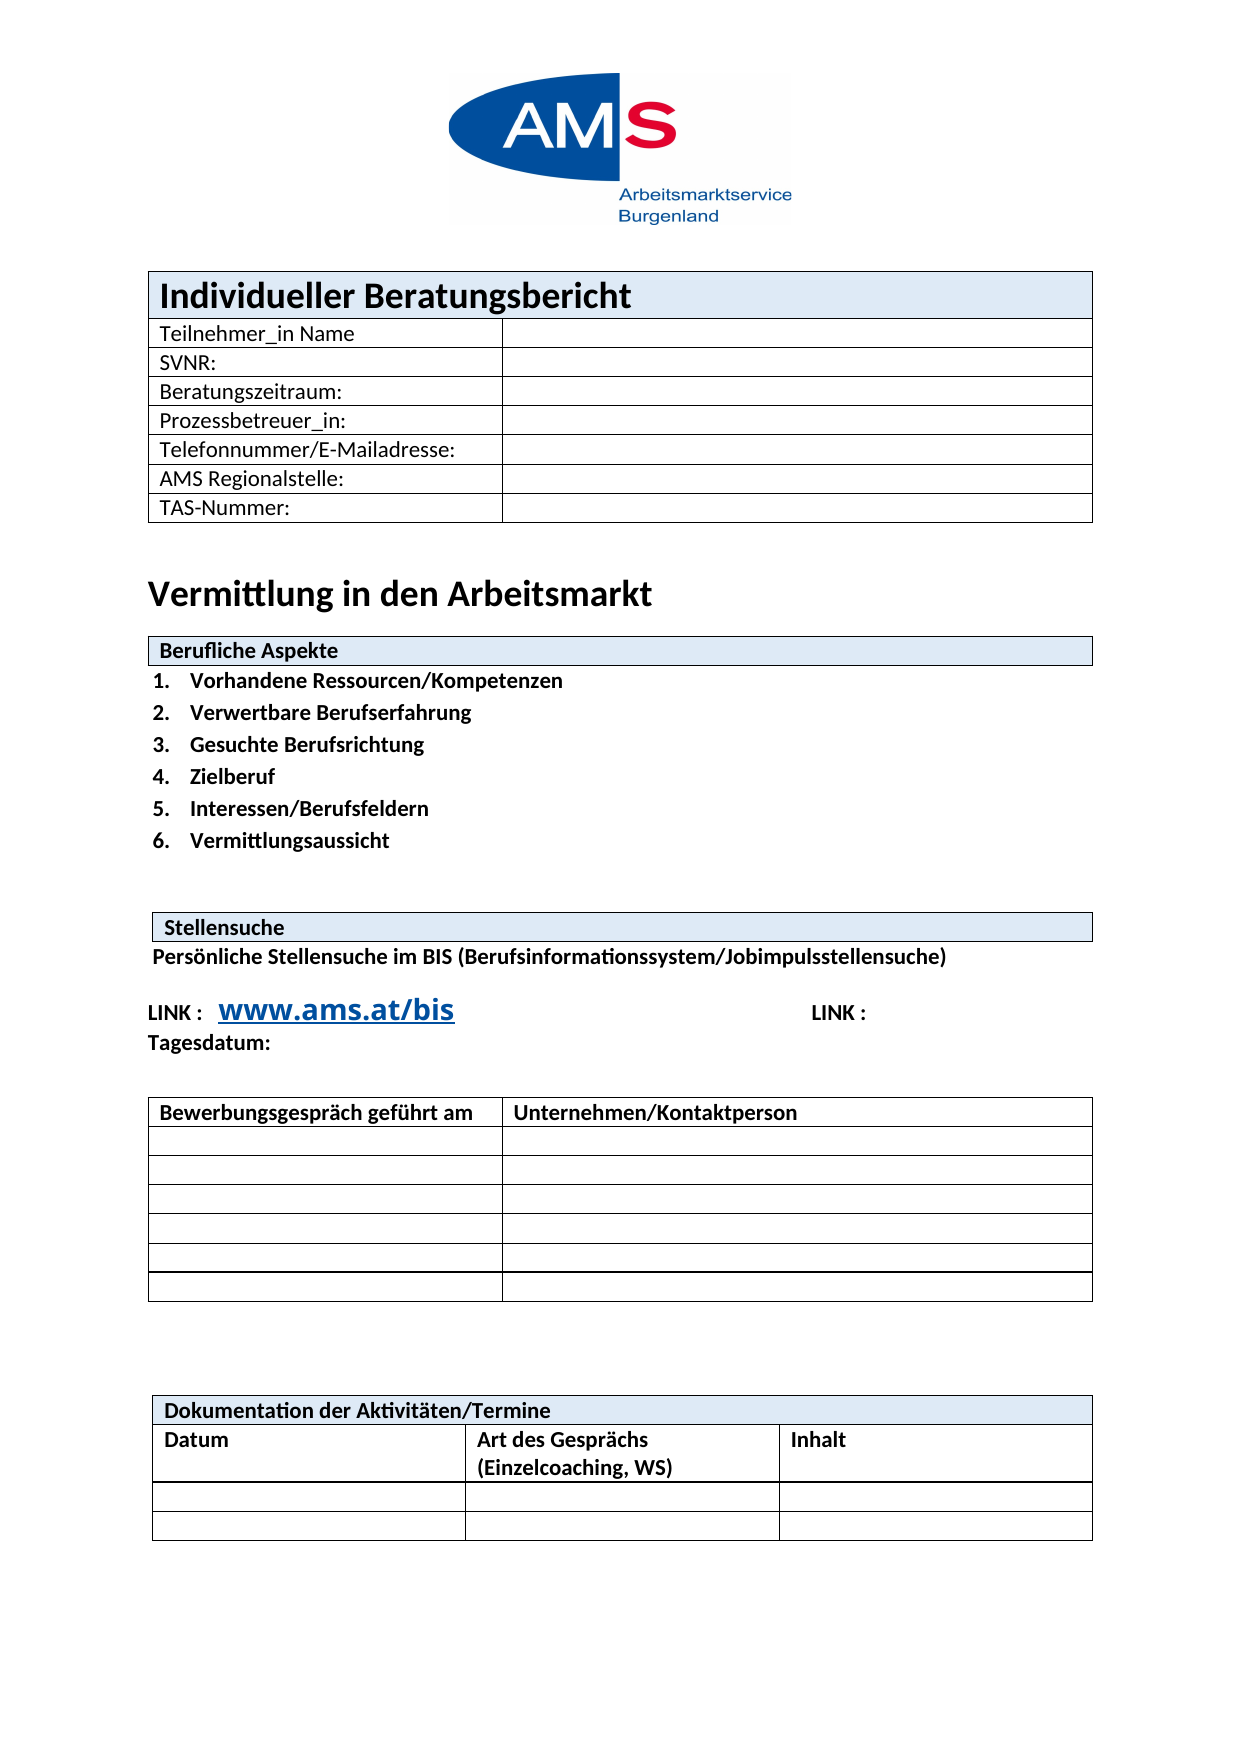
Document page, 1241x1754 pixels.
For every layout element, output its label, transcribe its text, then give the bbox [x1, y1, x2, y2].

table_cell [503, 465, 1092, 492]
table_header Berufliche Aspekte [149, 637, 1092, 665]
table_cell [503, 406, 1092, 434]
list Vermittlungsaussicht [152, 827, 1093, 855]
table_header Dokumentation der Aktivitäten/Termine [153, 1396, 1092, 1424]
table_cell Teilnehmer_in Name [149, 319, 502, 347]
table_cell SVNR: [149, 348, 502, 376]
list Vorhandene Ressourcen/Kompetenzen [152, 666, 1093, 694]
table_cell Prozessbetreuer_in: [149, 406, 502, 434]
table_header Stellensuche [153, 913, 1092, 941]
table_cell AMS Regionalstelle: [149, 465, 502, 492]
list Interessen/Berufsfeldern [152, 794, 1093, 822]
table_cell [149, 1156, 502, 1184]
table_cell [503, 377, 1092, 405]
table_cell [503, 1127, 1092, 1155]
table_cell [503, 1185, 1092, 1213]
table_cell [503, 1244, 1092, 1271]
table_cell [466, 1512, 779, 1539]
list Gesuchte Berufsrichtung [152, 730, 1093, 758]
list Verwertbare Berufserfahrung [152, 698, 1093, 726]
table_cell [503, 1273, 1092, 1301]
table_cell [149, 1244, 502, 1271]
table_cell [149, 1273, 502, 1301]
picture [448, 73, 792, 225]
text Vermittlung in den Arbeitsmarkt [148, 569, 1093, 615]
table_cell [503, 1214, 1092, 1242]
table_cell [780, 1483, 1092, 1511]
table_cell [153, 1512, 465, 1539]
table_cell [149, 1185, 502, 1213]
table_cell [149, 1127, 502, 1155]
text Tagesdatum: [148, 1028, 1093, 1057]
table_cell [466, 1483, 779, 1511]
table_cell [503, 435, 1092, 463]
table_header Bewerbungsgespräch geführt am [149, 1098, 502, 1126]
table_cell [503, 1156, 1092, 1184]
table_cell TAS-Nummer: [149, 494, 502, 522]
table_cell Datum [153, 1425, 465, 1481]
list Zielberuf [152, 762, 1093, 790]
table_cell Art des Gesprächs (Einzelcoaching, WS) [466, 1425, 779, 1481]
table_cell [503, 319, 1092, 347]
table_cell [503, 348, 1092, 376]
table_cell [153, 1483, 465, 1511]
text Persönliche Stellensuche im BIS (Berufsinformationssystem/Jobimpulsstellensuche) [152, 942, 1093, 970]
table_cell Telefonnummer/E-Mailadresse: [149, 435, 502, 463]
table_header Unternehmen/Kontaktperson [503, 1098, 1092, 1126]
table_cell [149, 1214, 502, 1242]
table_cell [503, 494, 1092, 522]
text LINK : www.ams.at/bis LINK : [148, 989, 1093, 1028]
table_cell Inhalt [780, 1425, 1092, 1481]
table_cell [780, 1512, 1092, 1539]
table_cell Beratungszeitraum: [149, 377, 502, 405]
table_header Individueller Beratungsbericht [149, 272, 1092, 318]
